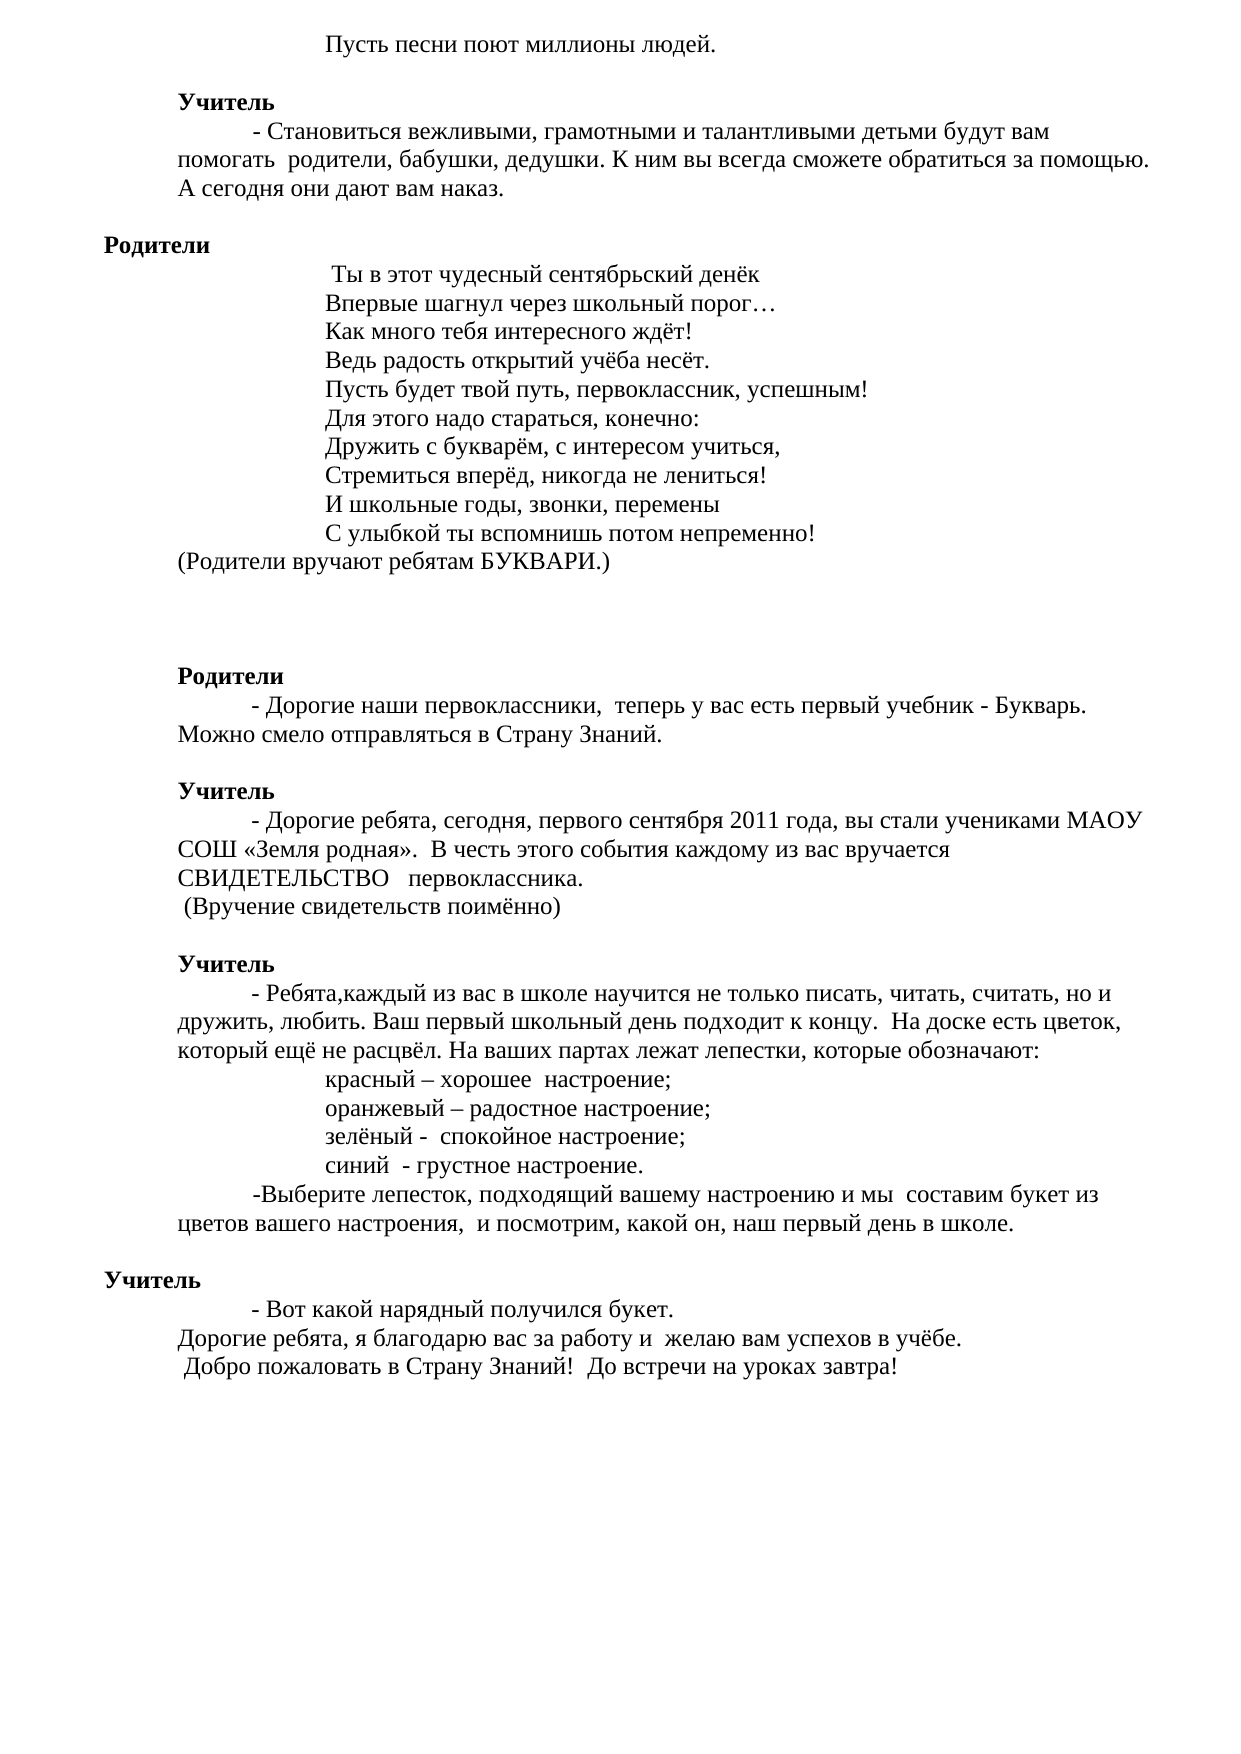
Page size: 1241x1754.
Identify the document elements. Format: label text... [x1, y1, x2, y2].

text - Дорогие наши первоклассники, теперь у вас есть первый учебник - Букварь. Можно смело отправляться в Страну Знаний. [177, 690, 1152, 748]
text (Родители вручают ребятам БУКВАРИ.) [177, 546, 1152, 575]
text Ты в этот чудесный сентябрьский денёк [251, 259, 1152, 288]
text И школьные годы, звонки, перемены [251, 489, 1152, 518]
text Добро пожаловать в Страну Знаний! До встречи на уроках завтра! [177, 1351, 1152, 1380]
text Родители [177, 661, 1152, 690]
text -Выберите лепесток, подходящий вашему настроению и мы составим букет из цветов вашего настроения, и посмотрим, какой он, наш первый день в школе. [177, 1179, 1152, 1236]
text Впервые шагнул через школьный порог… [251, 288, 1152, 316]
text Учитель [102, 1265, 1152, 1294]
text Ведь радость открытий учёба несёт. [251, 345, 1152, 374]
text красный – хорошее настроение; [250, 1064, 1152, 1093]
text Учитель [177, 776, 1152, 805]
text оранжевый – радостное настроение; [248, 1093, 1152, 1121]
text - Вот какой нарядный получился букет. [176, 1294, 1152, 1323]
text - Ребята,каждый из вас в школе научится не только писать, читать, считать, но и дружить, любить. Ваш первый школьный день подходит к концу. На доске есть цветок, который ещё не расцвёл. На ваших партах лежат лепестки, которые обозначают: [177, 978, 1152, 1064]
text синий - грустное настроение. [247, 1150, 1152, 1179]
text Учитель [177, 949, 1152, 978]
text (Вручение свидетельств поимённо) [177, 891, 1152, 920]
text С улыбкой ты вспомнишь потом непременно! [251, 518, 1152, 546]
text Стремиться вперёд, никогда не лениться! [251, 460, 1152, 489]
text Как много тебя интересного ждёт! [251, 316, 1152, 345]
text Дружить с букварём, с интересом учиться, [251, 431, 1152, 460]
text Пусть песни поют миллионы людей. [212, 29, 1152, 58]
text - Становиться вежливыми, грамотными и талантливыми детьми будут вам помогать родители, бабушки, дедушки. К ним вы всегда сможете обратиться за помощью. А сегодня они дают вам наказ. [177, 116, 1152, 202]
text Родители [102, 230, 1152, 259]
text Учитель [102, 87, 1152, 116]
text зелёный - спокойное настроение; [248, 1121, 1152, 1150]
text - Дорогие ребята, сегодня, первого сентября 2011 года, вы стали учениками МАОУ СОШ «Земля родная». В честь этого события каждому из вас вручается СВИДЕТЕЛЬСТВО первоклассника. [177, 805, 1152, 891]
text Пусть будет твой путь, первоклассник, успешным! [251, 374, 1152, 403]
text Для этого надо стараться, конечно: [251, 403, 1152, 431]
text Дорогие ребята, я благодарю вас за работу и желаю вам успехов в учёбе. [177, 1323, 1152, 1351]
